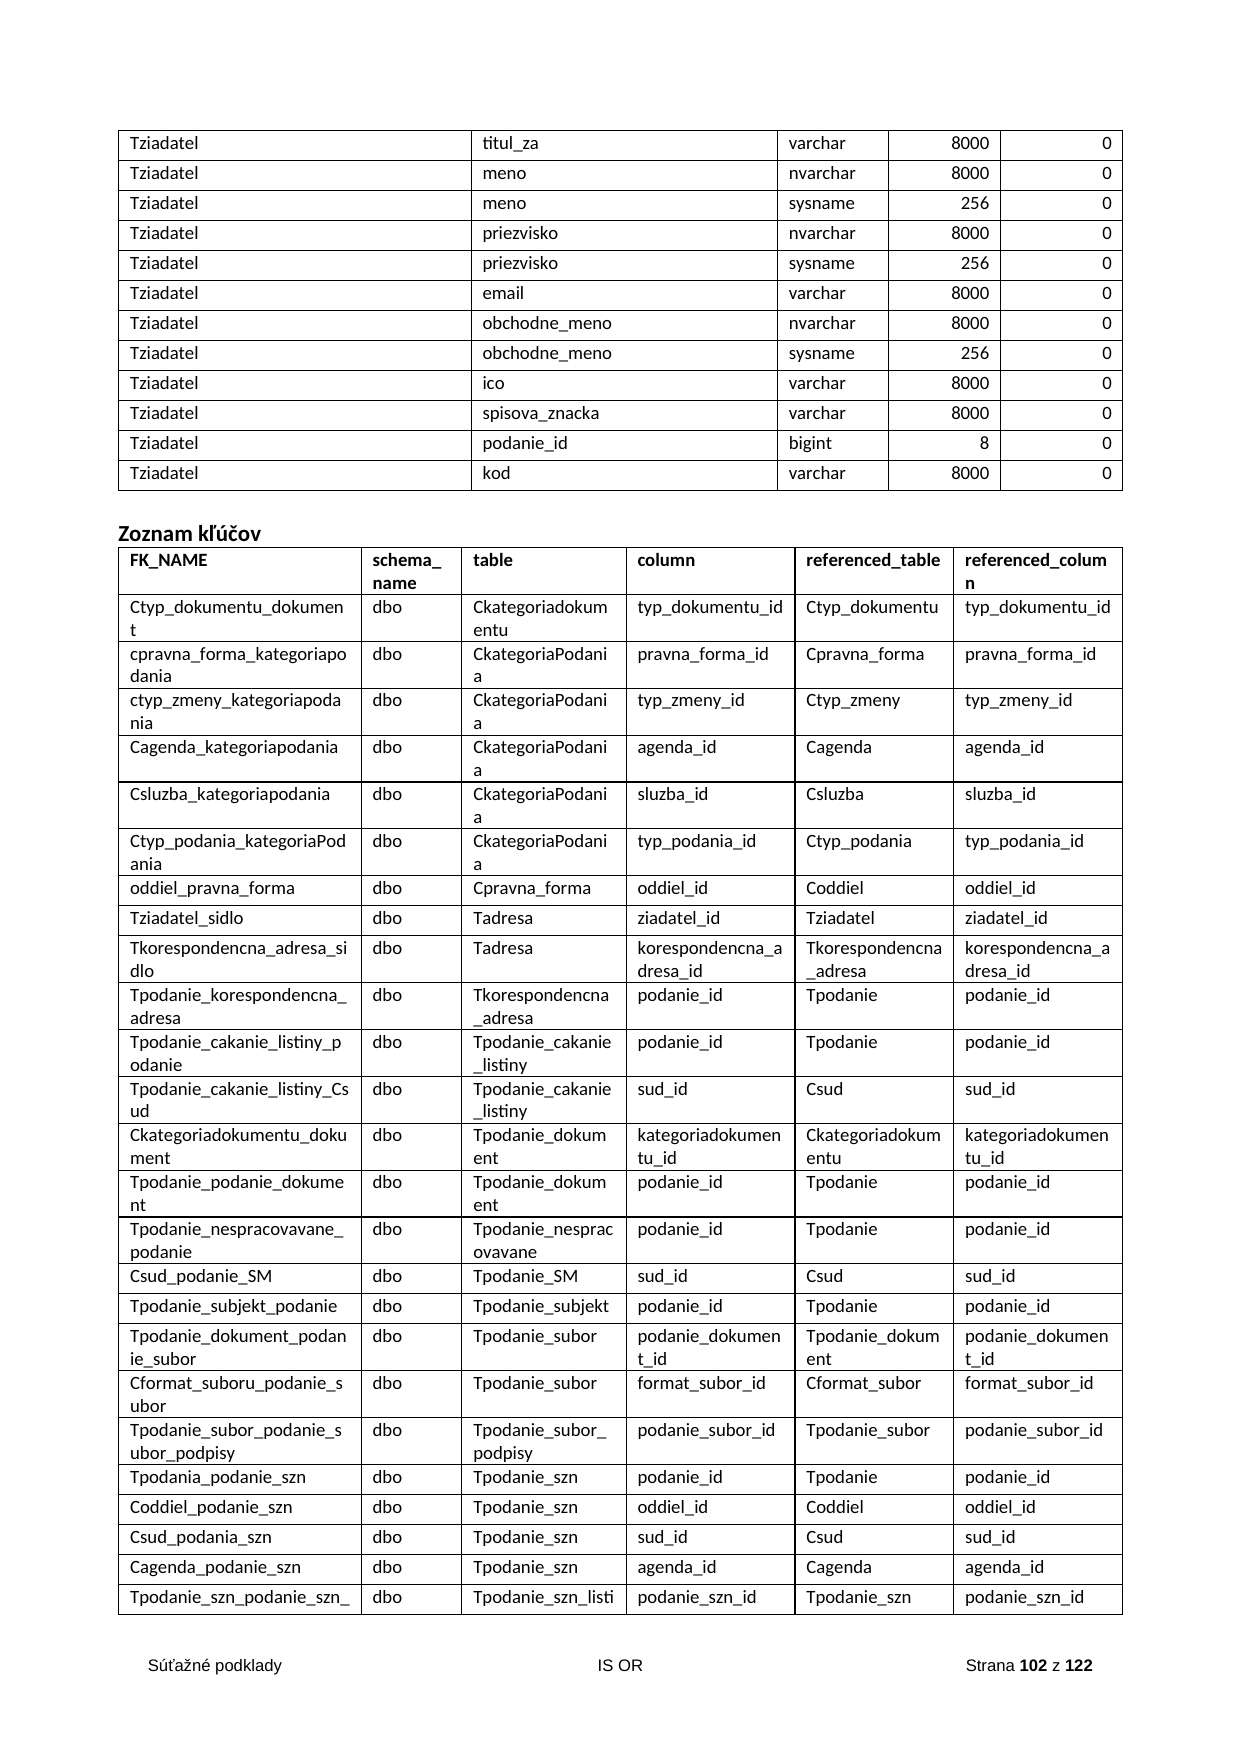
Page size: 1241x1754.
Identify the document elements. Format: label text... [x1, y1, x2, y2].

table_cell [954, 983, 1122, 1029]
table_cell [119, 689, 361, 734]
text Zoznam kľúčov [118, 519, 1122, 547]
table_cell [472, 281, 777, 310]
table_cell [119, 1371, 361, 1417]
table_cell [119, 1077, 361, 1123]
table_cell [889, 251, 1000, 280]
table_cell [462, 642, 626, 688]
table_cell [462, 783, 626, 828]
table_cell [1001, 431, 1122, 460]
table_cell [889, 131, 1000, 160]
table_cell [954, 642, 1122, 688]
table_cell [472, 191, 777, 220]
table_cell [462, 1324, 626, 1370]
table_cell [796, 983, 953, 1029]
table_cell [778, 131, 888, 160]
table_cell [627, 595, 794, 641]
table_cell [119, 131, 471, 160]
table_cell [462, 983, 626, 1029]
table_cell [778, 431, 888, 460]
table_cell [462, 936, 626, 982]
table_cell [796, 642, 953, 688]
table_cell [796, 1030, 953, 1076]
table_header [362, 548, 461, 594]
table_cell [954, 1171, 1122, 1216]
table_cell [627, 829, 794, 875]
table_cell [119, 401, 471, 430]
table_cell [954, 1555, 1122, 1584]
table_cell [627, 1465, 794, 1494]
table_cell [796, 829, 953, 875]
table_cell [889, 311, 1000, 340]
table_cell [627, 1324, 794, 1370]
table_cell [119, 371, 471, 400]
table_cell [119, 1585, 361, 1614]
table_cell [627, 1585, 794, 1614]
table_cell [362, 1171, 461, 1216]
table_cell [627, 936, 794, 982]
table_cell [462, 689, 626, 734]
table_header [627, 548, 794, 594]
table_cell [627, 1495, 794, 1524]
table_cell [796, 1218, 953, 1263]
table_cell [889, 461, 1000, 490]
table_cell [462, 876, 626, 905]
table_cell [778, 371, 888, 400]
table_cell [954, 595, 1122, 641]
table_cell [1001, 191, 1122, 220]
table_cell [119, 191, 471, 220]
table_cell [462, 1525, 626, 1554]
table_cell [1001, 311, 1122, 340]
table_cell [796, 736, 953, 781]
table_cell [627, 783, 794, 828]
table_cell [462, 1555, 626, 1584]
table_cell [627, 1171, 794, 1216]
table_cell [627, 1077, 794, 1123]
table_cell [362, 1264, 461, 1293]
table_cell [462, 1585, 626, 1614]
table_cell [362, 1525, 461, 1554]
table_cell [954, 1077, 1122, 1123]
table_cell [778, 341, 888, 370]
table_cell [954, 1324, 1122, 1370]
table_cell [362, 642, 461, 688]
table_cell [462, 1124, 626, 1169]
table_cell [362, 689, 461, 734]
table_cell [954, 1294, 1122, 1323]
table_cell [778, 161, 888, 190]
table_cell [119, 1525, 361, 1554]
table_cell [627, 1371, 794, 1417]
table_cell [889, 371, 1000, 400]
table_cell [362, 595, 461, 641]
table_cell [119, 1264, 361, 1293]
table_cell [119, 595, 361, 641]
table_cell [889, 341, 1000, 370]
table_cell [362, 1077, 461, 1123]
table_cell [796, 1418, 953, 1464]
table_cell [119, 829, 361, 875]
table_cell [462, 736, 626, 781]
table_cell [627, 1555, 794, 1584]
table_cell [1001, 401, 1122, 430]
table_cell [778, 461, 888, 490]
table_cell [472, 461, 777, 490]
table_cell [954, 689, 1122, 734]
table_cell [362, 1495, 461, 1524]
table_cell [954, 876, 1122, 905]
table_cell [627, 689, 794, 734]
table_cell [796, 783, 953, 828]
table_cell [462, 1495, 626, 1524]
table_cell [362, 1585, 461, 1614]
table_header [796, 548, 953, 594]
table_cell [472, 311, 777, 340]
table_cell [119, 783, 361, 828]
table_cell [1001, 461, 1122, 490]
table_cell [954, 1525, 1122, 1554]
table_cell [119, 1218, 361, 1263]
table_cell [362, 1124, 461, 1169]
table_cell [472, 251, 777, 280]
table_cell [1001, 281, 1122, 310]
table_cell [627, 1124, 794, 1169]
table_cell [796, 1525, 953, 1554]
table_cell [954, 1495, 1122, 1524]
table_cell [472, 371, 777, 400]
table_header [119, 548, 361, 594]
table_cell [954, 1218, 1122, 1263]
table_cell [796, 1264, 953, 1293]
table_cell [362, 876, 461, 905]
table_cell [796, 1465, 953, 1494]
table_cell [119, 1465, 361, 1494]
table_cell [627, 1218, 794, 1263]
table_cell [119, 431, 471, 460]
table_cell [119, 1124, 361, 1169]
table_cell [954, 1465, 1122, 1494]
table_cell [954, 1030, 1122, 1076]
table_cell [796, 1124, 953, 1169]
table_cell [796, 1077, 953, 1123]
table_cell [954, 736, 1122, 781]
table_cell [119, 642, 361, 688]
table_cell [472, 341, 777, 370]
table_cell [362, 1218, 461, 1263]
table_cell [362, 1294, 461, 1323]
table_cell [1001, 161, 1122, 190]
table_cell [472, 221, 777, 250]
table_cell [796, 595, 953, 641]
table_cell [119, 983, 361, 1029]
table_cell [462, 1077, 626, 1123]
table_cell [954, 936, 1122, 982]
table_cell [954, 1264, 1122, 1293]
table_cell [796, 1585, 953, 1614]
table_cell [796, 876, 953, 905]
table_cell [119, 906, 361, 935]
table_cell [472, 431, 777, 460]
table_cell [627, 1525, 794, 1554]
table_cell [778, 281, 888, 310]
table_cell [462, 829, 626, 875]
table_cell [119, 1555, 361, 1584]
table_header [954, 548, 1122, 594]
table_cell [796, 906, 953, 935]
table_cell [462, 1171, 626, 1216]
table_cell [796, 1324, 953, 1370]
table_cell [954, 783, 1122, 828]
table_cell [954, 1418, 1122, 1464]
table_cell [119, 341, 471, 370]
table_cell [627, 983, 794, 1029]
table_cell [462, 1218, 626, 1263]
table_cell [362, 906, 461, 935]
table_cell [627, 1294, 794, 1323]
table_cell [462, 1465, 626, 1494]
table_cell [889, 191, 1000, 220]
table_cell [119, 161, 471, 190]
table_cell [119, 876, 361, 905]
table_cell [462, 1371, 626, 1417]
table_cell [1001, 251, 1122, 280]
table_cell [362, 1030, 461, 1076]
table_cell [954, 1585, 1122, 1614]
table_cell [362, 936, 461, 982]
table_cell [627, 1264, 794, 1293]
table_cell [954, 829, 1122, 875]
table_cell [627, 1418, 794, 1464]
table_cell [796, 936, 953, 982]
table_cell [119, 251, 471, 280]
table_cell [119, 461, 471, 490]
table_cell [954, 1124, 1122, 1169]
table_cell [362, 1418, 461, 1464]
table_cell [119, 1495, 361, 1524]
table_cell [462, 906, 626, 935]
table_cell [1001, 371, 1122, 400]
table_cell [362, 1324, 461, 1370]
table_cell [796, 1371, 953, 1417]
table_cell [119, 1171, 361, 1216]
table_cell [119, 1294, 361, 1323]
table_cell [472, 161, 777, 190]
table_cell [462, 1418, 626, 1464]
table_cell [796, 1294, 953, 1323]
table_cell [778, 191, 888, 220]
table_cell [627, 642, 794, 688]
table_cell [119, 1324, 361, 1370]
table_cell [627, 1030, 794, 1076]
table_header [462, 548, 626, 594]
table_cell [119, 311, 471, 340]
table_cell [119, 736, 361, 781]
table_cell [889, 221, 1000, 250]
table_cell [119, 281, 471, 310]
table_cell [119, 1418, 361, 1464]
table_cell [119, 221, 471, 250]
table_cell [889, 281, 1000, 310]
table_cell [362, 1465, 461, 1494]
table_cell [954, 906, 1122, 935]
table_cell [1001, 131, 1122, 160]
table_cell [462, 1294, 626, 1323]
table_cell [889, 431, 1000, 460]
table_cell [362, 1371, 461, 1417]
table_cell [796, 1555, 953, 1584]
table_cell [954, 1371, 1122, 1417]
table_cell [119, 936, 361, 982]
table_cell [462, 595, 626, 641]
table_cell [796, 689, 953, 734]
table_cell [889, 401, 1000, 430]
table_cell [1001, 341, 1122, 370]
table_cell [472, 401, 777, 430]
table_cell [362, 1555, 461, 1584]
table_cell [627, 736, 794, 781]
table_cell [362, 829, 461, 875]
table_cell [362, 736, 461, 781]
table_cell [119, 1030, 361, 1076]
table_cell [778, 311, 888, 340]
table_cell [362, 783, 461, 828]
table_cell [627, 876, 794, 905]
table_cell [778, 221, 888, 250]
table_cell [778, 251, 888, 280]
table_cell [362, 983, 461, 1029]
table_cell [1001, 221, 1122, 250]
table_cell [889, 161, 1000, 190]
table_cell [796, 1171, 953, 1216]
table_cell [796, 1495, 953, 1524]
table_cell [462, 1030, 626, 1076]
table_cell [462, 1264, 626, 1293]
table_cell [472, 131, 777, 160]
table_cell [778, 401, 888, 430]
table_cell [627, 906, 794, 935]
